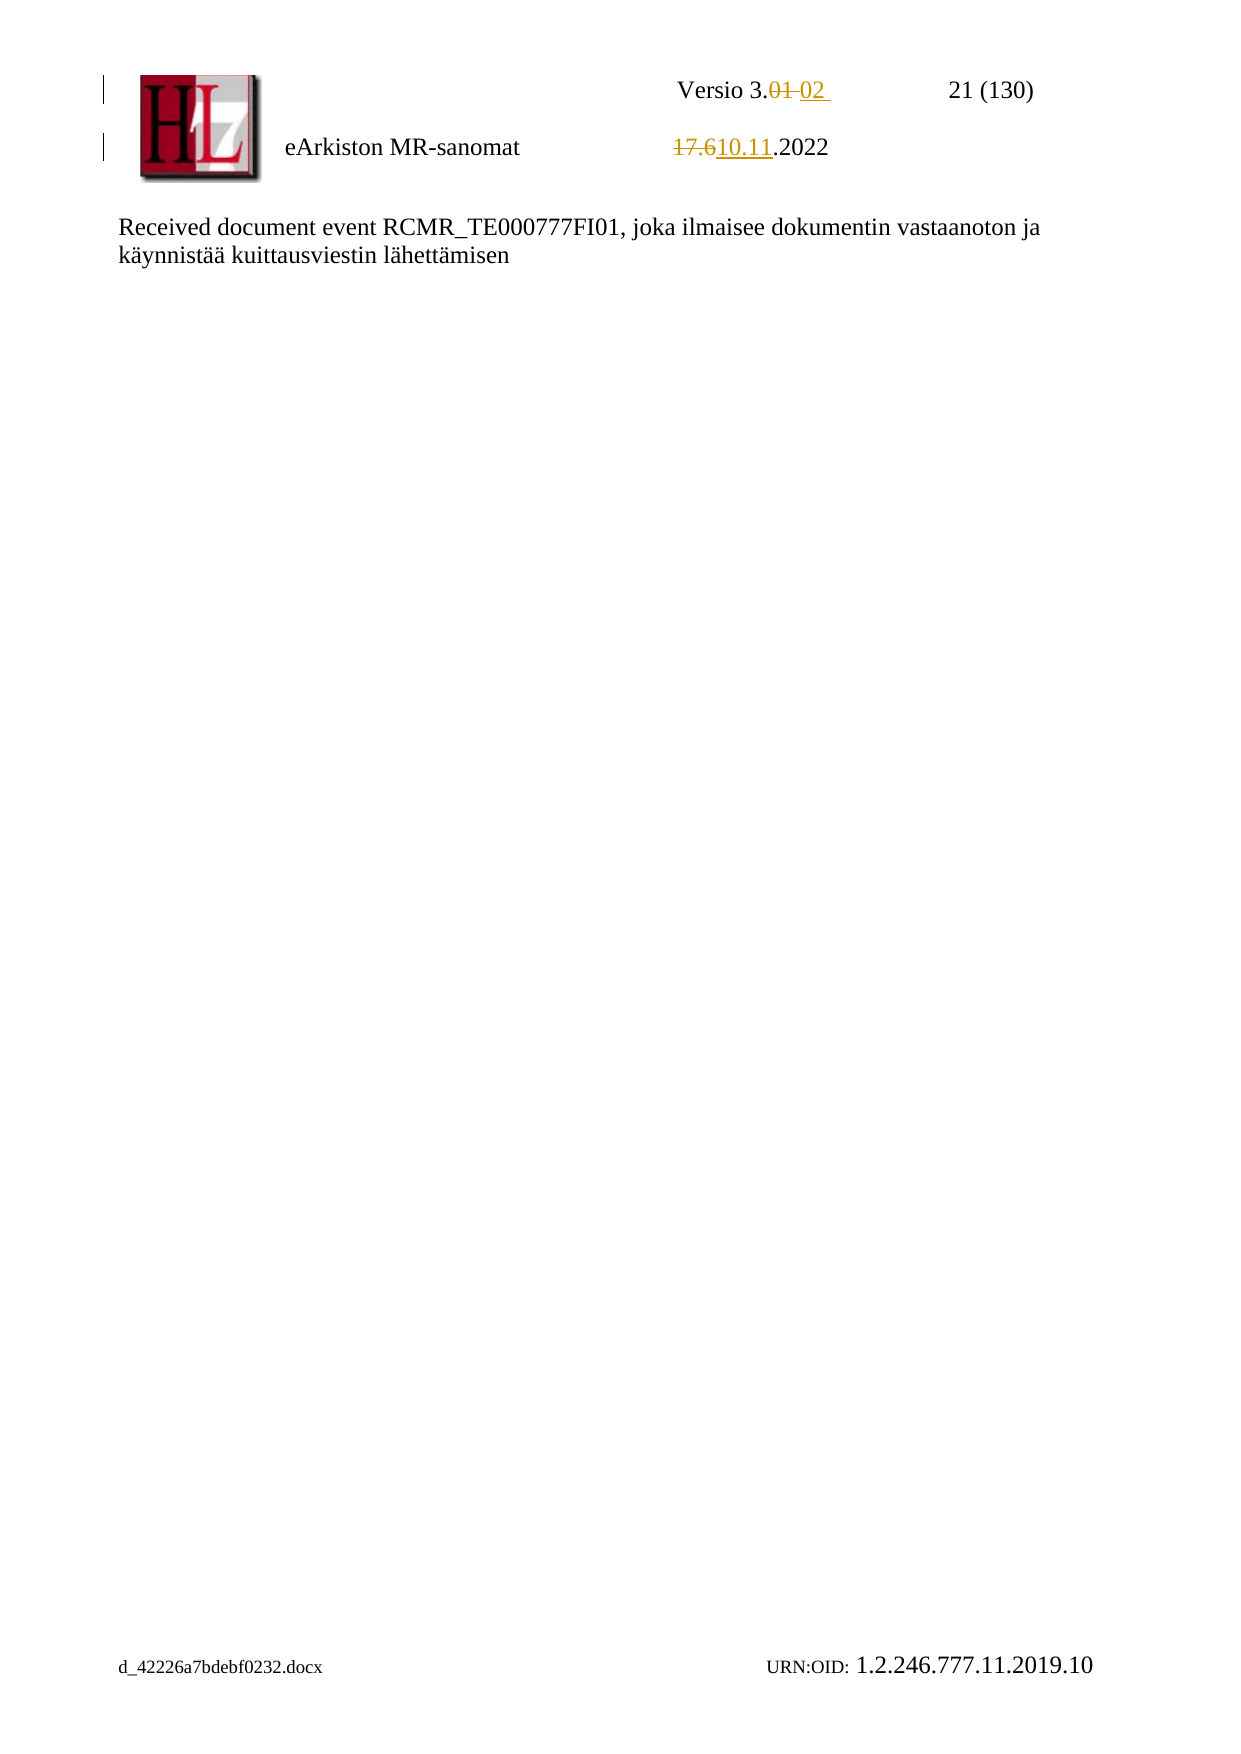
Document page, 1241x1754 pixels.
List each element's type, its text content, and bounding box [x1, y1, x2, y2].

picture [140, 75, 263, 183]
text Received document event RCMR_TE000777FI01, joka ilmaisee dokumentin vastaanoton ja käynnistää kuittausviestin lähettämisen [118, 212, 1122, 269]
